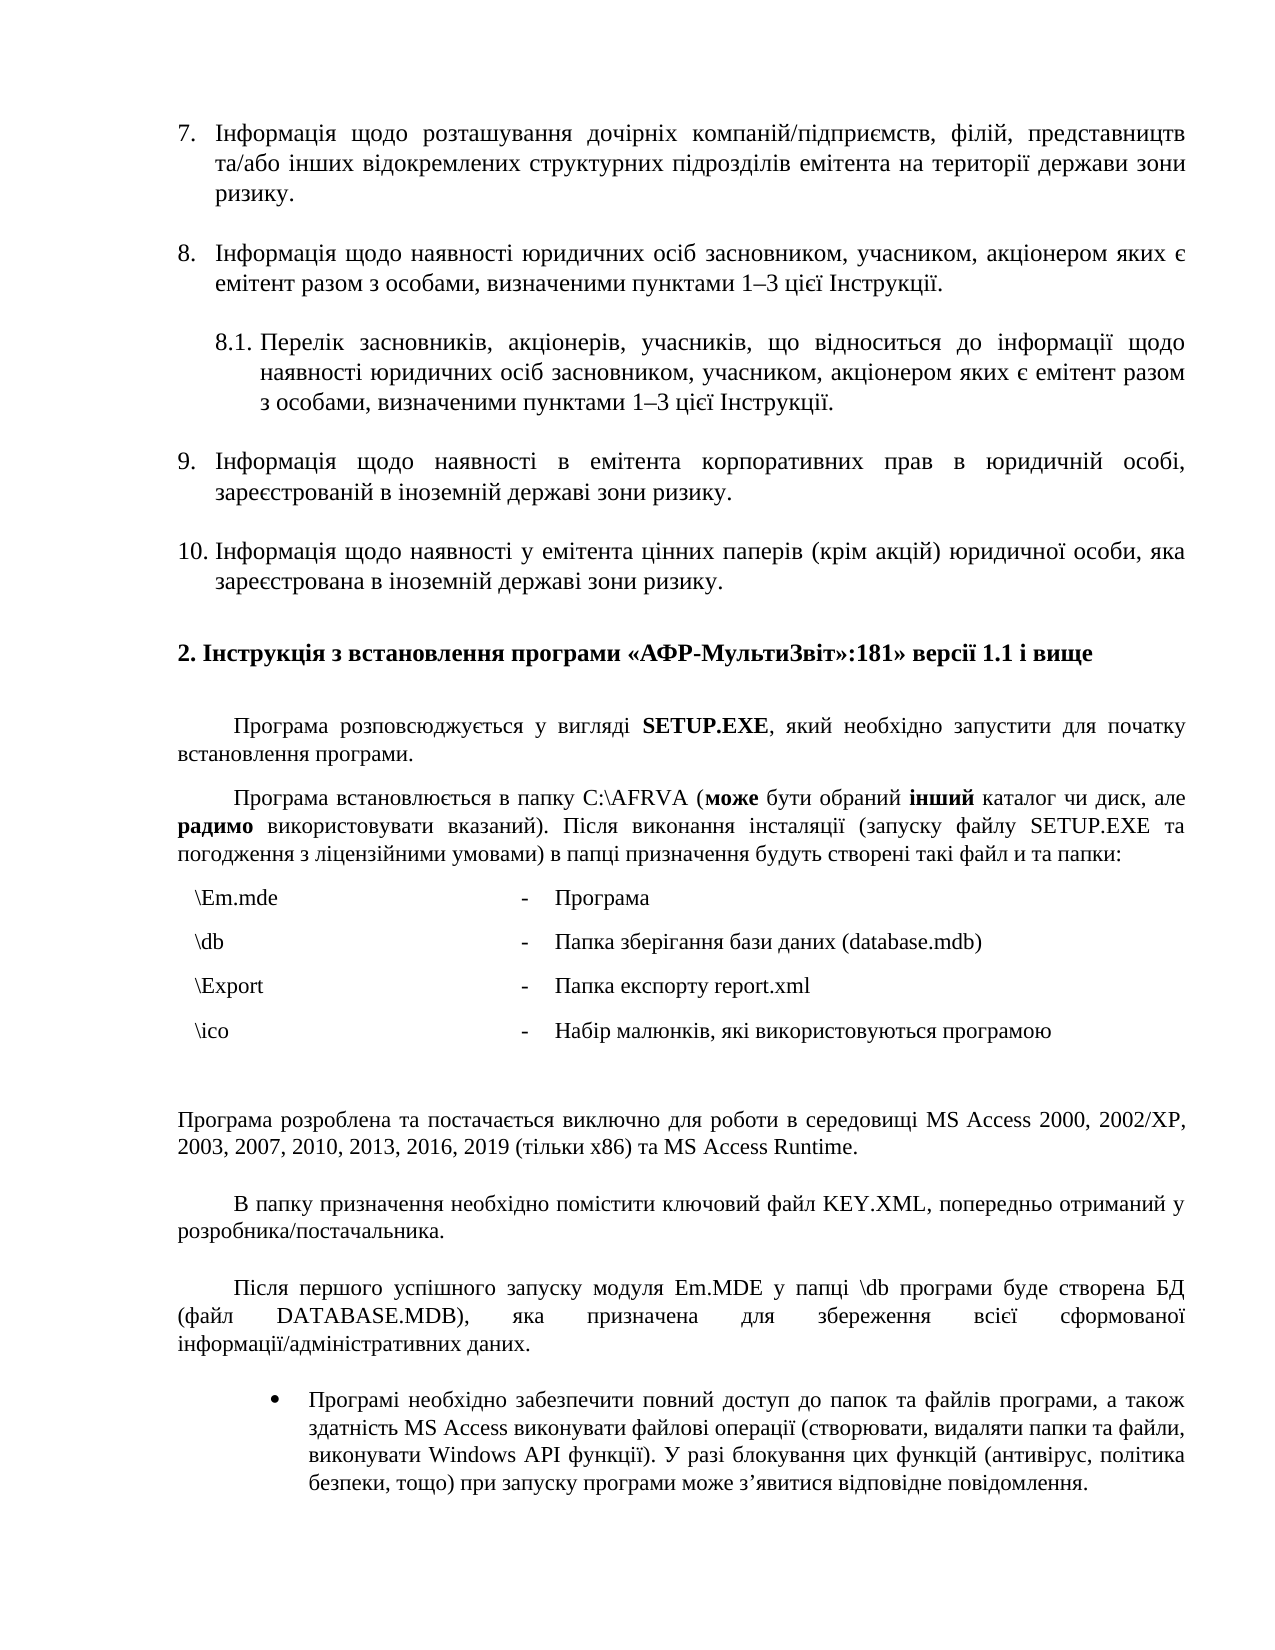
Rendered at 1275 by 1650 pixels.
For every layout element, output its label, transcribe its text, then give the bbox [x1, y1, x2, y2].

text Після першого успішного запуску модуля Em.MDE у папці \db програми буде створена БД (файл DATABASE.MDB), яка призначена для збереження всієї сформованої інформації/адміністративних даних. [177, 1274, 1186, 1356]
text 8.1. Перелік засновників, акціонерів, учасників, що відноситься до інформації щодо наявності юридичних осіб засновником, учасником, акціонером яких є емітент разом з особами, визначеними пунктами 1–3 цієї Інструкції. [215, 327, 1186, 416]
table_header - [510, 884, 543, 928]
table_cell - [510, 973, 543, 1017]
table_cell \ico [183, 1017, 509, 1061]
text Програма розповсюджується у вигляді SETUP.EXE, який необхідно запустити для початку встановлення програми. [177, 712, 1186, 766]
text 10. Інформація щодо наявності у емітента цінних паперів (крім акцій) юридичної особи, яка зареєстрована в іноземній державі зони ризику. [177, 536, 1186, 595]
table_header \Em.mde [183, 884, 509, 928]
table_cell \db [183, 928, 509, 973]
text Програма встановлюється в папку C:\AFRVA (може бути обраний інший каталог чи диск, але радимо використовувати вказаний). Після виконання інсталяції (запуску файлу SETUP.EXE та погодження з ліцензійними умовами) в папці призначення будуть створені такі файл и та папки: [177, 784, 1186, 866]
table_cell \Export [183, 973, 509, 1017]
table_cell Папка зберігання бази даних (database.mdb) [543, 928, 1180, 973]
table_cell - [510, 1017, 543, 1061]
table_cell - [510, 928, 543, 973]
table_cell Папка експорту report.xml [543, 973, 1180, 1017]
text Програма розроблена та постачається виключно для роботи в середовищі MS Access 2000, 2002/ХР, 2003, 2007, 2010, 2013, 2016, 2019 (тільки x86) та MS Access Runtime. [177, 1106, 1186, 1159]
table_header Програма [543, 884, 1180, 928]
text 8. Інформація щодо наявності юридичних осіб засновником, учасником, акціонером яких є емітент разом з особами, визначеними пунктами 1–3 цієї Інструкції. [177, 238, 1186, 296]
subtitle 2. Інструкція з встановлення програми «АФР-МультиЗвіт»:181» версії 1.1 і вище [177, 638, 1186, 666]
text 7. Інформація щодо розташування дочірніх компаній/підприємств, філій, представництв та/або інших відокремлених структурних підрозділів емітента на території держави зони ризику. [177, 118, 1186, 207]
text 9. Інформація щодо наявності в емітента корпоративних прав в юридичній особі, зареєстрованій в іноземній державі зони ризику. [177, 446, 1186, 505]
list Програмі необхідно забезпечити повний доступ до папок та файлів програми, а також здатність MS Access виконувати файлові операції (створювати, видаляти папки та файли, виконувати Windows API функції). У разі блокування цих функцій (антивірус, політика безпеки, тощо) при запуску програми може з’явитися відповідне повідомлення. [271, 1386, 1186, 1496]
text В папку призначення необхідно помістити ключовий файл KEY.XML, попередньо отриманий у розробника/постачальника. [177, 1190, 1186, 1244]
table_cell Набір малюнків, які використовуються програмою [543, 1017, 1180, 1061]
